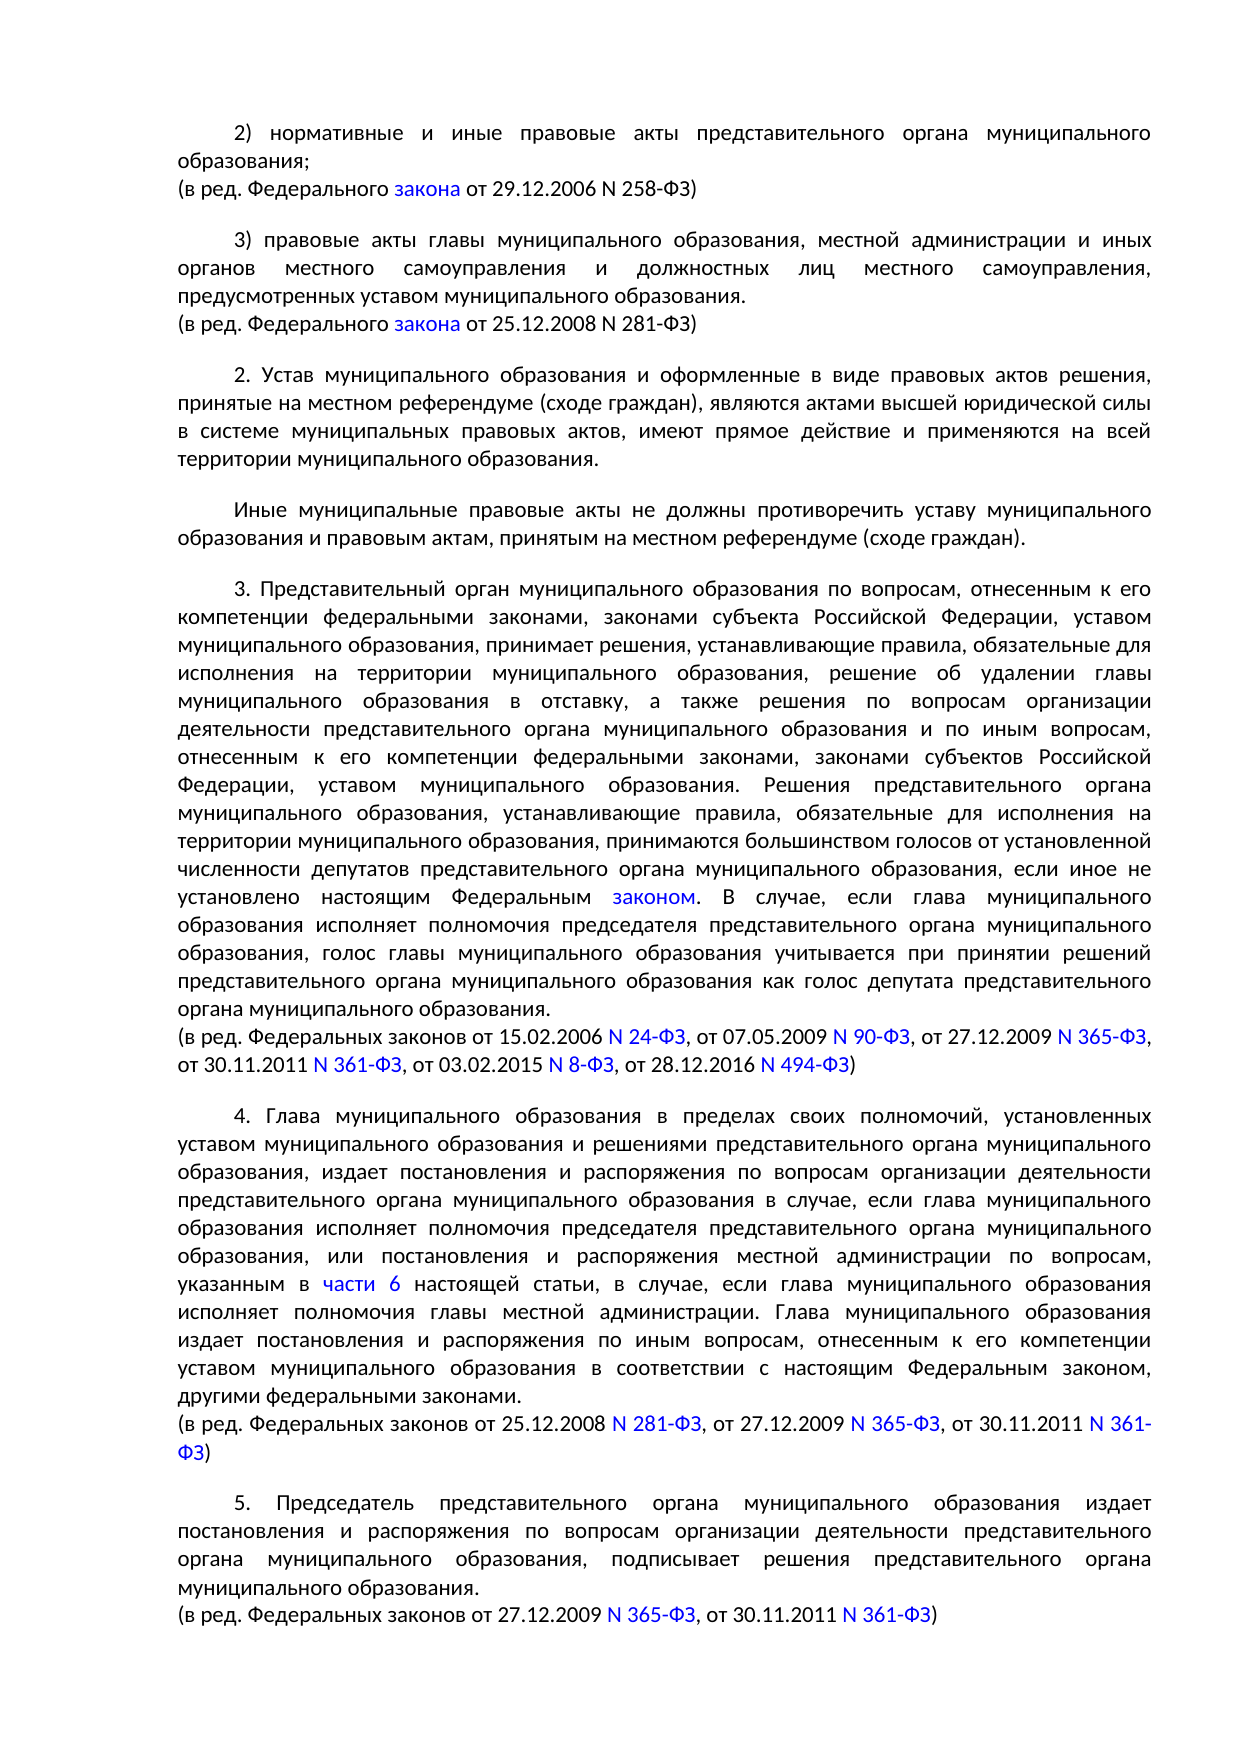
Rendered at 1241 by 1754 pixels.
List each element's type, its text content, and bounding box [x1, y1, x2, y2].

text (в ред. Федерального закона от 25.12.2008 N 281-ФЗ) [177, 309, 1152, 337]
text 4. Глава муниципального образования в пределах своих полномочий, установленных уставом муниципального образования и решениями представительного органа муниципального образования, издает постановления и распоряжения по вопросам организации деятельности представительного органа муниципального образования в случае, если глава муниципального образования исполняет полномочия председателя представительного органа муниципального образования, или постановления и распоряжения местной администрации по вопросам, указанным в части 6 настоящей статьи, в случае, если глава муниципального образования исполняет полномочия главы местной администрации. Глава муниципального образования издает постановления и распоряжения по иным вопросам, отнесенным к его компетенции уставом муниципального образования в соответствии с настоящим Федеральным законом, другими федеральными законами. [177, 1101, 1152, 1409]
text 2) нормативные и иные правовые акты представительного органа муниципального образования; [177, 118, 1152, 174]
text 3. Представительный орган муниципального образования по вопросам, отнесенным к его компетенции федеральными законами, законами субъекта Российской Федерации, уставом муниципального образования, принимает решения, устанавливающие правила, обязательные для исполнения на территории муниципального образования, решение об удалении главы муниципального образования в отставку, а также решения по вопросам организации деятельности представительного органа муниципального образования и по иным вопросам, отнесенным к его компетенции федеральными законами, законами субъектов Российской Федерации, уставом муниципального образования. Решения представительного органа муниципального образования, устанавливающие правила, обязательные для исполнения на территории муниципального образования, принимаются большинством голосов от установленной численности депутатов представительного органа муниципального образования, если иное не установлено настоящим Федеральным законом. В случае, если глава муниципального образования исполняет полномочия председателя представительного органа муниципального образования, голос главы муниципального образования учитывается при принятии решений представительного органа муниципального образования как голос депутата представительного органа муниципального образования. [177, 574, 1152, 1022]
text (в ред. Федерального закона от 29.12.2006 N 258-ФЗ) [177, 174, 1152, 202]
text Иные муниципальные правовые акты не должны противоречить уставу муниципального образования и правовым актам, принятым на местном референдуме (сходе граждан). [177, 495, 1152, 551]
text 3) правовые акты главы муниципального образования, местной администрации и иных органов местного самоуправления и должностных лиц местного самоуправления, предусмотренных уставом муниципального образования. [177, 225, 1152, 309]
text (в ред. Федеральных законов от 27.12.2009 N 365-ФЗ, от 30.11.2011 N 361-ФЗ) [177, 1601, 1152, 1629]
text (в ред. Федеральных законов от 25.12.2008 N 281-ФЗ, от 27.12.2009 N 365-ФЗ, от 30.11.2011 N 361-ФЗ) [177, 1409, 1152, 1466]
text 2. Устав муниципального образования и оформленные в виде правовых актов решения, принятые на местном референдуме (сходе граждан), являются актами высшей юридической силы в системе муниципальных правовых актов, имеют прямое действие и применяются на всей территории муниципального образования. [177, 360, 1152, 472]
text (в ред. Федеральных законов от 15.02.2006 N 24-ФЗ, от 07.05.2009 N 90-ФЗ, от 27.12.2009 N 365-ФЗ, от 30.11.2011 N 361-ФЗ, от 03.02.2015 N 8-ФЗ, от 28.12.2016 N 494-ФЗ) [177, 1022, 1152, 1078]
text 5. Председатель представительного органа муниципального образования издает постановления и распоряжения по вопросам организации деятельности представительного органа муниципального образования, подписывает решения представительного органа муниципального образования. [177, 1488, 1152, 1601]
